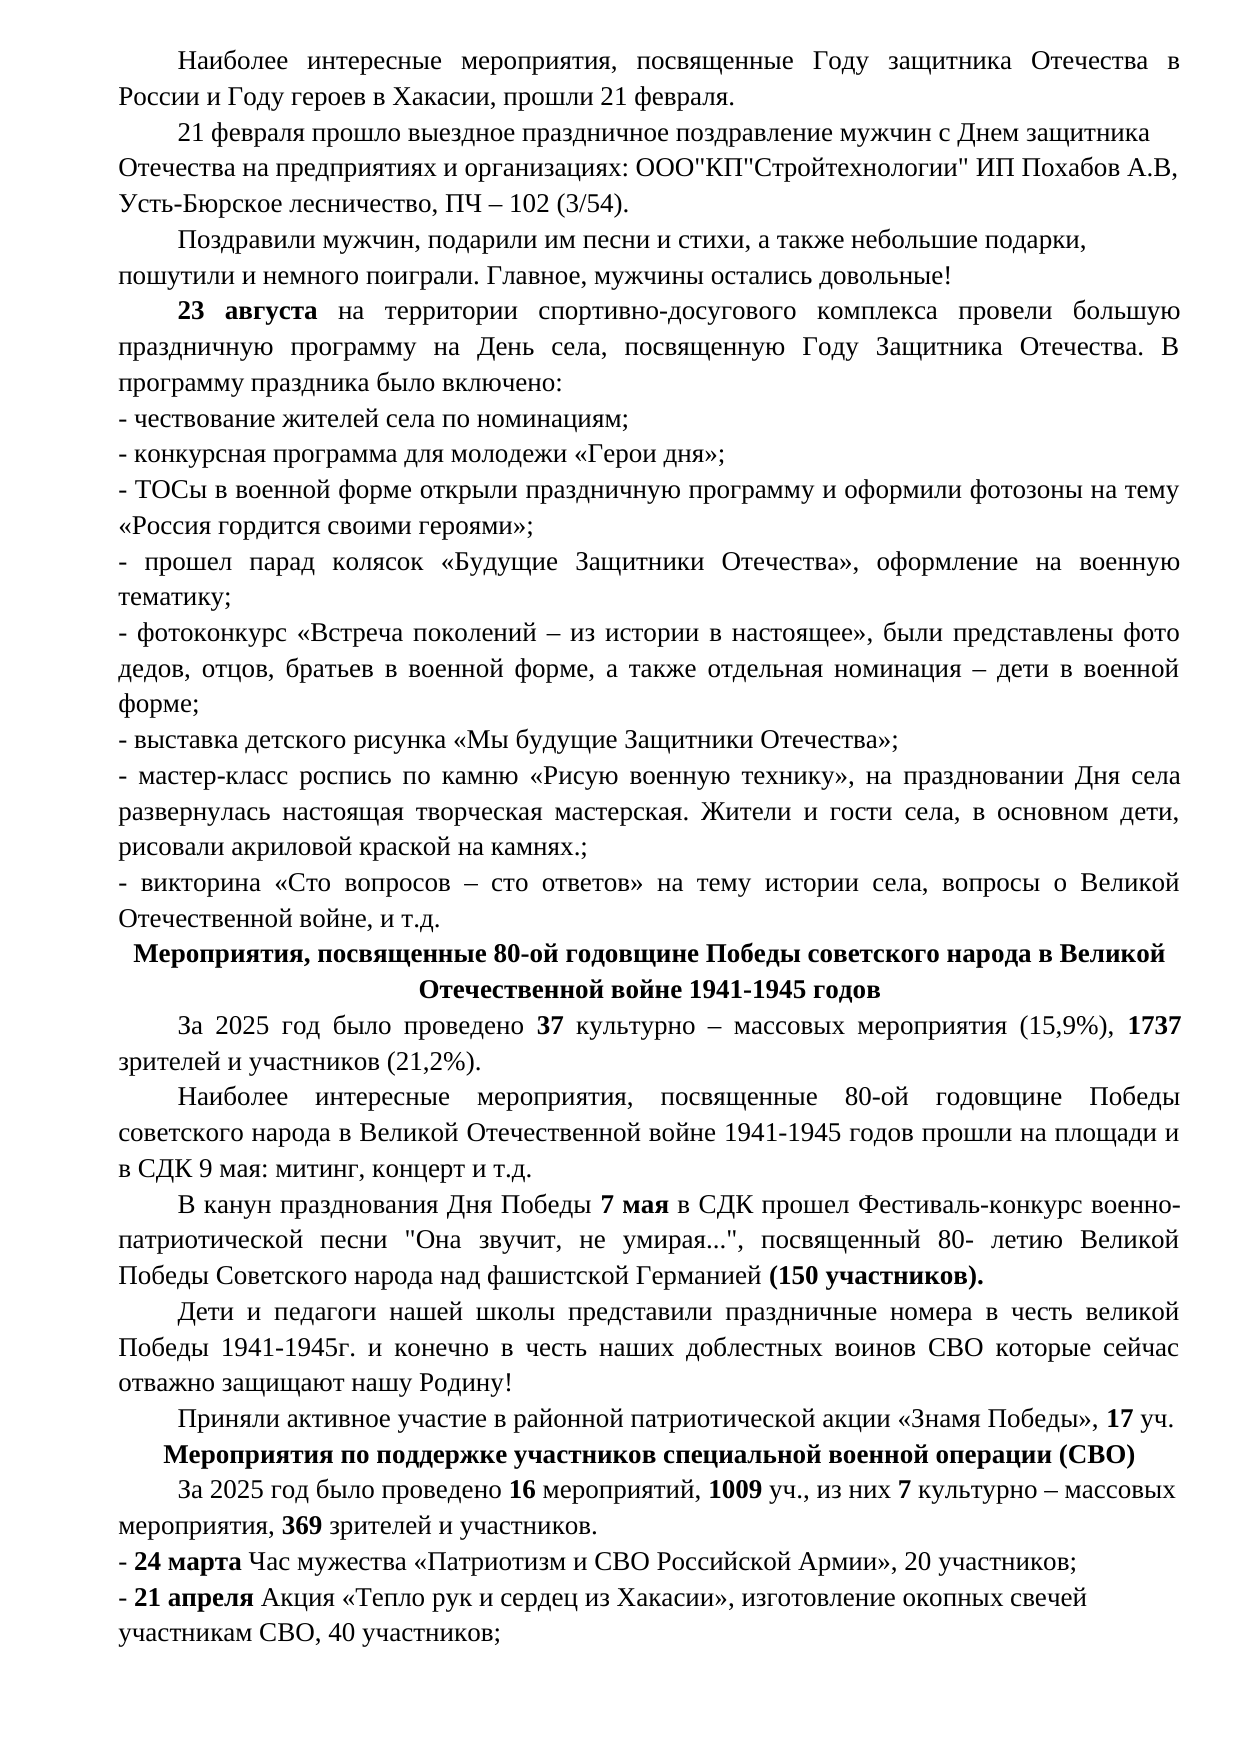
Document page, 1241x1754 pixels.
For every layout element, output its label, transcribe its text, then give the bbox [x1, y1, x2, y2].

text Поздравили мужчин, подарили им песни и стихи, а также небольшие подарки, пошутили и немного поиграли. Главное, мужчины остались довольные! [118, 223, 1181, 290]
list Мероприятия, посвященные 80-ой годовщине Победы советского народа в Великой Отечественной войне 1941-1945 годов [118, 938, 1181, 1004]
text - 21 апреля Акция «Тепло рук и сердец из Хакасии», изготовление окопных свечей участникам СВО, 40 участников; [118, 1581, 1181, 1648]
list Мероприятия по поддержке участников специальной военной операции (СВО) [118, 1438, 1181, 1469]
text За 2025 год было проведено 37 культурно – массовых мероприятия (15,9%), 1737 зрителей и участников (21,2%). [118, 1009, 1181, 1076]
text 21 февраля прошло выездное праздничное поздравление мужчин с Днем защитника Отечества на предприятиях и организациях: ООО"КП"Стройтехнологии" ИП Похабов А.В, Усть-Бюрское лесничество, ПЧ – 102 (3/54). [118, 116, 1181, 218]
text - ТОСы в военной форме открыли праздничную программу и оформили фотозоны на тему «Россия гордится своими героями»; [118, 473, 1181, 540]
text - 24 марта Час мужества «Патриотизм и СВО Российской Армии», 20 участников; [118, 1545, 1181, 1576]
text - прошел парад колясок «Будущие Защитники Отечества», оформление на военную тематику; [118, 544, 1181, 611]
text Наиболее интересные мероприятия, посвященные 80-ой годовщине Победы советского народа в Великой Отечественной войне 1941-1945 годов прошли на площади и в СДК 9 мая: митинг, концерт и т.д. [118, 1081, 1181, 1183]
text За 2025 год было проведено 16 мероприятий, 1009 уч., из них 7 культурно – массовых мероприятия, 369 зрителей и участников. [118, 1473, 1181, 1540]
text Наиболее интересные мероприятия, посвященные Году защитника Отечества в России и Году героев в Хакасии, прошли 21 февраля. [118, 44, 1181, 111]
text - фотоконкурс «Встреча поколений – из истории в настоящее», были представлены фото дедов, отцов, братьев в военной форме, а также отдельная номинация – дети в военной форме; [118, 616, 1181, 719]
text - чествование жителей села по номинациям; [118, 402, 1181, 433]
text - викторина «Сто вопросов – сто ответов» на тему истории села, вопросы о Великой Отечественной войне, и т.д. [118, 866, 1181, 933]
text - конкурсная программа для молодежи «Герои дня»; [118, 437, 1181, 468]
text - выставка детского рисунка «Мы будущие Защитники Отечества»; [118, 723, 1181, 754]
text Приняли активное участие в районной патриотической акции «Знамя Победы», 17 уч. [118, 1402, 1181, 1433]
text В канун празднования Дня Победы 7 мая в СДК прошел Фестиваль-конкурс военно-патриотической песни "Она звучит, не умирая...", посвященный 80- летию Великой Победы Советского народа над фашистской Германией (150 участников). [118, 1188, 1181, 1290]
text Дети и педагоги нашей школы представили праздничные номера в честь великой Победы 1941-1945г. и конечно в честь наших доблестных воинов СВО которые сейчас отважно защищают нашу Родину! [118, 1295, 1181, 1397]
text 23 августа на территории спортивно-досугового комплекса провели большую праздничную программу на День села, посвященную Году Защитника Отечества. В программу праздника было включено: [118, 294, 1181, 397]
text - мастер-класс роспись по камню «Рисую военную технику», на праздновании Дня села развернулась настоящая творческая мастерская. Жители и гости села, в основном дети, рисовали акриловой краской на камнях.; [118, 759, 1181, 862]
